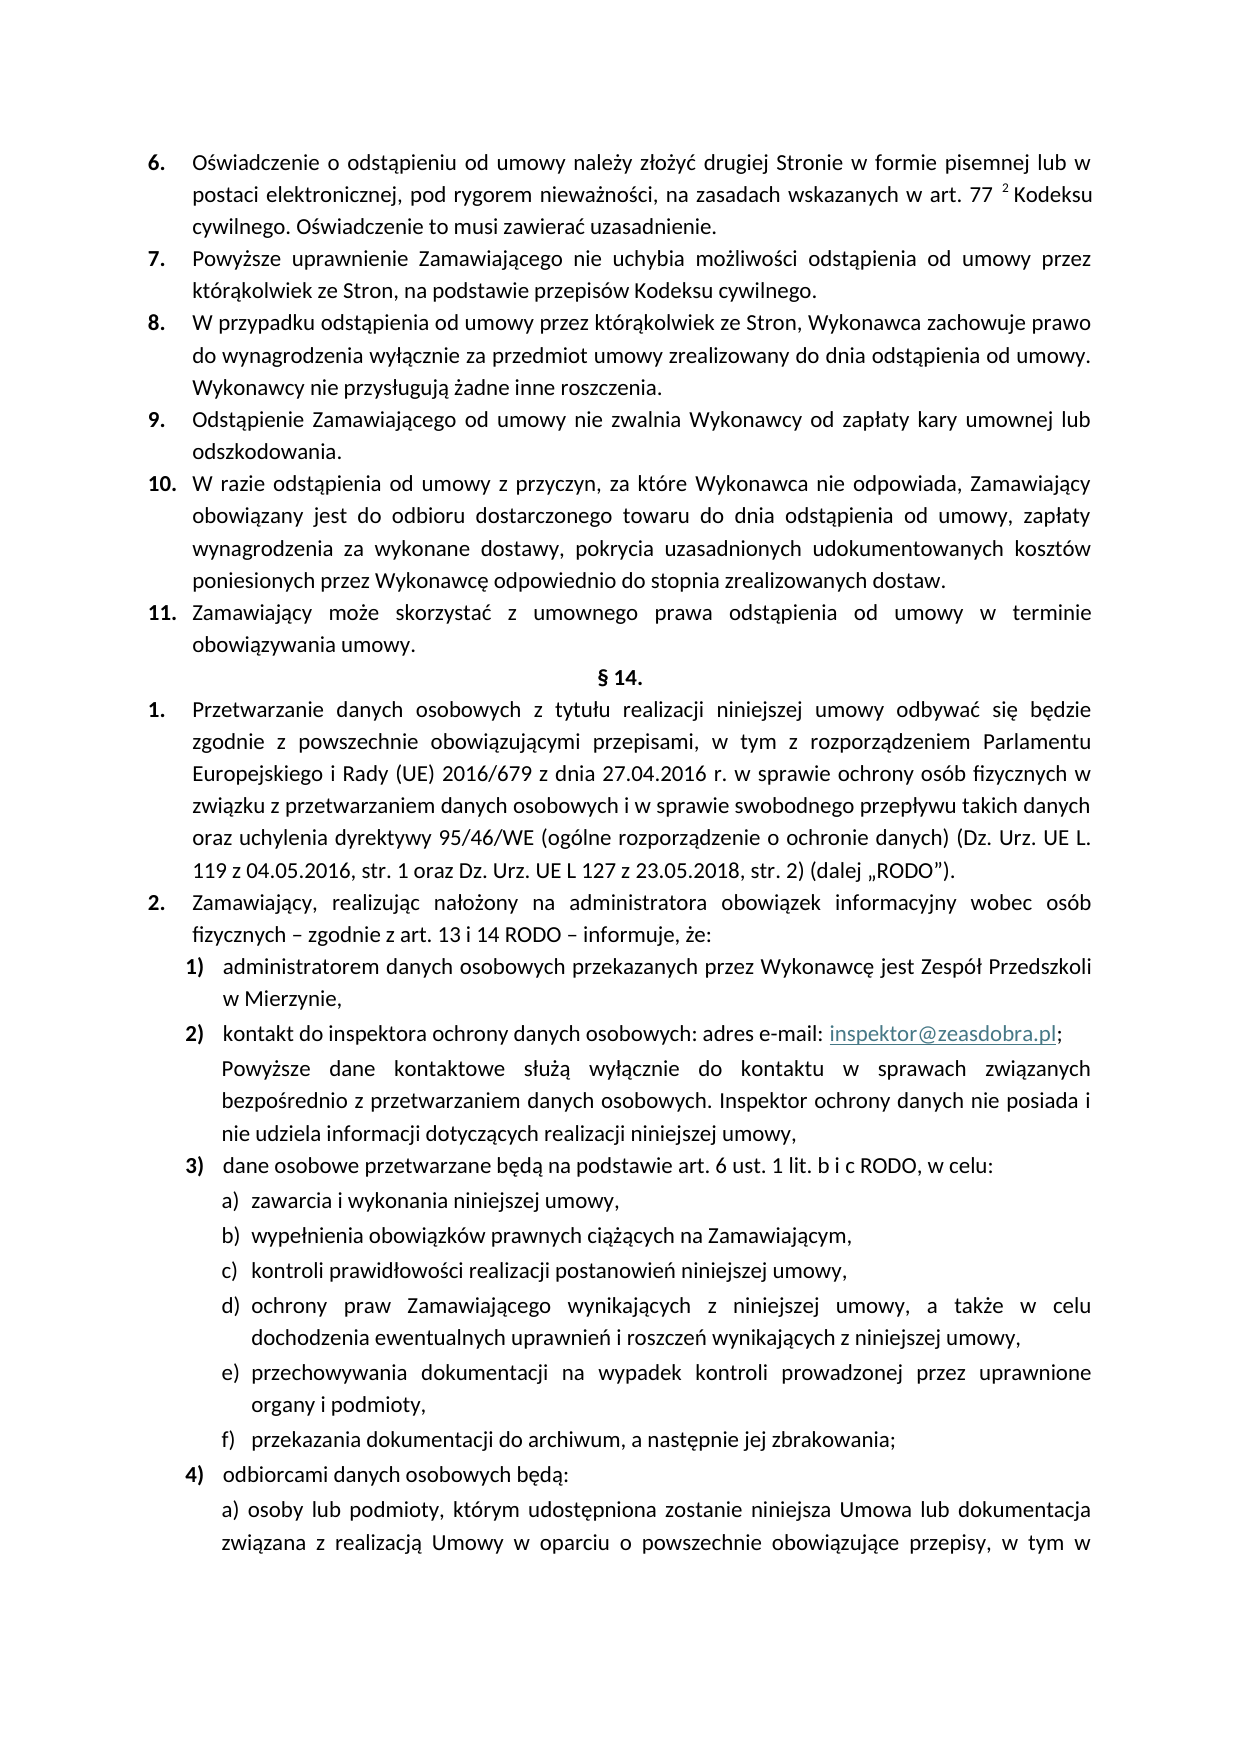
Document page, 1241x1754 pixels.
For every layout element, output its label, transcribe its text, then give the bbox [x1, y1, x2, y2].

list Zamawiający, realizując nałożony na administratora obowiązek informacyjny wobec osób fizycznych – zgodnie z art. 13 i 14 RODO – informuje, że: [148, 888, 1093, 948]
text Powyższe dane kontaktowe służą wyłącznie do kontaktu w sprawach związanych bezpośrednio z przetwarzaniem danych osobowych. Inspektor ochrony danych nie posiada i nie udziela informacji dotyczących realizacji niniejszej umowy, [221, 1054, 1093, 1147]
list kontroli prawidłowości realizacji postanowień niniejszej umowy, [221, 1256, 1093, 1284]
list Powyższe uprawnienie Zamawiającego nie uchybia możliwości odstąpienia od umowy przez którąkolwiek ze Stron, na podstawie przepisów Kodeksu cywilnego. [148, 244, 1093, 304]
list wypełnienia obowiązków prawnych ciążących na Zamawiającym, [221, 1221, 1093, 1249]
list kontakt do inspektora ochrony danych osobowych: adres e-mail: inspektor@zeasdobra.pl; [185, 1019, 1093, 1047]
list Oświadczenie o odstąpieniu od umowy należy złożyć drugiej Stronie w formie pisemnej lub w postaci elektronicznej, pod rygorem nieważności, na zasadach wskazanych w art. 77 2 Kodeksu cywilnego. Oświadczenie to musi zawierać uzasadnienie. [148, 148, 1093, 240]
list administratorem danych osobowych przekazanych przez Wykonawcę jest Zespół Przedszkoli w Mierzynie, [185, 952, 1093, 1012]
list odbiorcami danych osobowych będą: [185, 1460, 1093, 1488]
text § 14. [147, 663, 1093, 691]
list Zamawiający może skorzystać z umownego prawa odstąpienia od umowy w terminie obowiązywania umowy. [148, 598, 1093, 658]
list dane osobowe przetwarzane będą na podstawie art. 6 ust. 1 lit. b i c RODO, w celu: [185, 1151, 1093, 1179]
list W przypadku odstąpienia od umowy przez którąkolwiek ze Stron, Wykonawca zachowuje prawo do wynagrodzenia wyłącznie za przedmiot umowy zrealizowany do dnia odstąpienia od umowy. Wykonawcy nie przysługują żadne inne roszczenia. [148, 308, 1093, 401]
list zawarcia i wykonania niniejszej umowy, [221, 1186, 1093, 1214]
list ochrony praw Zamawiającego wynikających z niniejszej umowy, a także w celu dochodzenia ewentualnych uprawnień i roszczeń wynikających z niniejszej umowy, [221, 1291, 1093, 1351]
list przechowywania dokumentacji na wypadek kontroli prowadzonej przez uprawnione organy i podmioty, [221, 1358, 1093, 1418]
list W razie odstąpienia od umowy z przyczyn, za które Wykonawca nie odpowiada, Zamawiający obowiązany jest do odbioru dostarczonego towaru do dnia odstąpienia od umowy, zapłaty wynagrodzenia za wykonane dostawy, pokrycia uzasadnionych udokumentowanych kosztów poniesionych przez Wykonawcę odpowiednio do stopnia zrealizowanych dostaw. [148, 469, 1093, 594]
list przekazania dokumentacji do archiwum, a następnie jej zbrakowania; [221, 1425, 1093, 1453]
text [221, 1495, 1093, 1556]
list Przetwarzanie danych osobowych z tytułu realizacji niniejszej umowy odbywać się będzie zgodnie z powszechnie obowiązującymi przepisami, w tym z rozporządzeniem Parlamentu Europejskiego i Rady (UE) 2016/679 z dnia 27.04.2016 r. w sprawie ochrony osób fizycznych w związku z przetwarzaniem danych osobowych i w sprawie swobodnego przepływu takich danych oraz uchylenia dyrektywy 95/46/WE (ogólne rozporządzenie o ochronie danych) (Dz. Urz. UE L. 119 z 04.05.2016, str. 1 oraz Dz. Urz. UE L 127 z 23.05.2018, str. 2) (dalej „RODO”). [148, 695, 1093, 884]
list Odstąpienie Zamawiającego od umowy nie zwalnia Wykonawcy od zapłaty kary umownej lub odszkodowania. [148, 405, 1093, 465]
